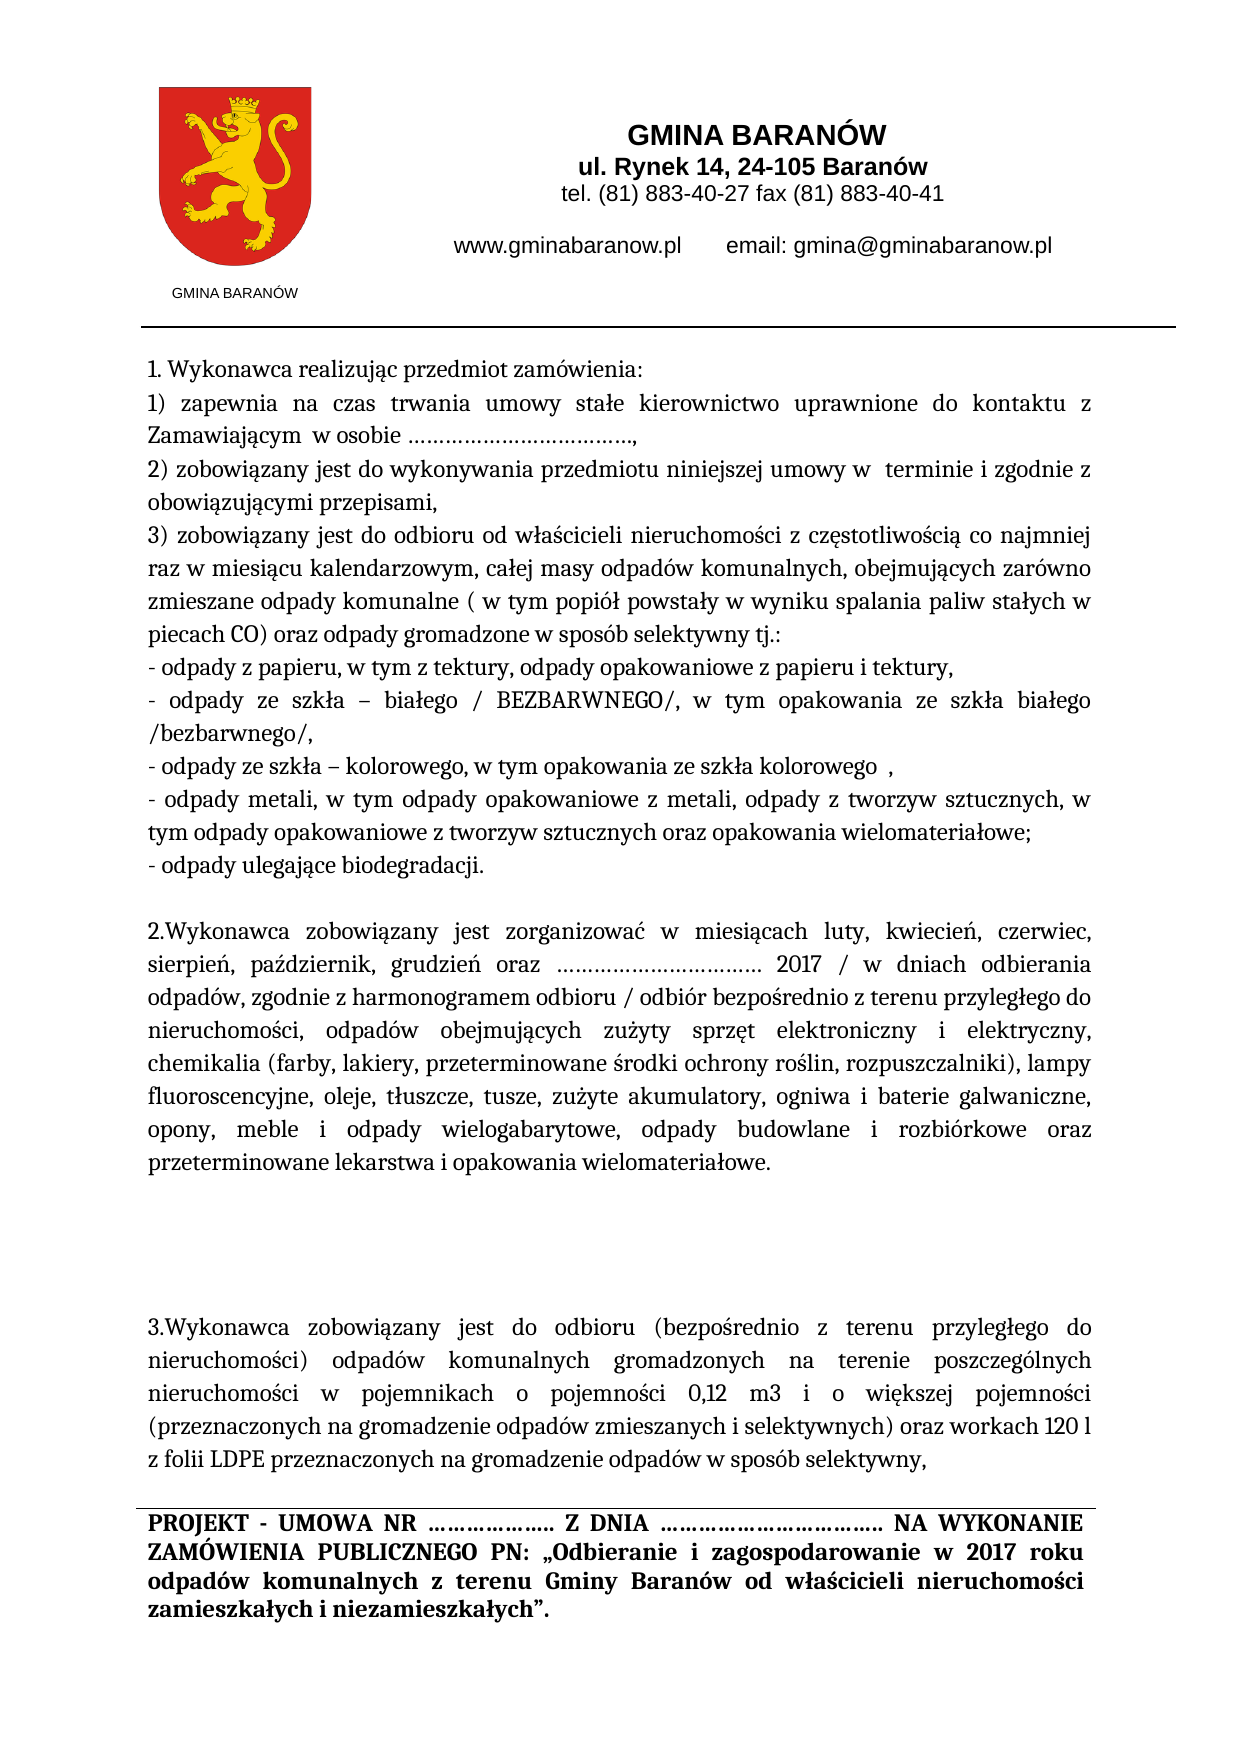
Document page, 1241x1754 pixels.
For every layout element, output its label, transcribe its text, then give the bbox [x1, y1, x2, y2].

text 3.Wykonawca zobowiązany jest do odbioru (bezpośrednio z terenu przyległego do nieruchomości) odpadów komunalnych gromadzonych na terenie poszczególnych nieruchomości w pojemnikach o pojemności 0,12 m3 i o większej pojemności (przeznaczonych na gromadzenie odpadów zmieszanych i selektywnych) oraz workach 120 l z folii LDPE przeznaczonych na gromadzenie odpadów w sposób selektywny, [148, 1313, 1093, 1474]
text 1. Wykonawca realizując przedmiot zamówienia: [148, 355, 1093, 384]
picture [158, 87, 312, 266]
text - odpady z papieru, w tym z tektury, odpady opakowaniowe z papieru i tektury, [148, 653, 1093, 681]
text 2) zobowiązany jest do wykonywania przedmiotu niniejszej umowy w terminie i zgodnie z obowiązującymi przepisami, [148, 454, 1093, 516]
text - odpady ze szkła – kolorowego, w tym opakowania ze szkła kolorowego , [148, 752, 1093, 780]
text 3) zobowiązany jest do odbioru od właścicieli nieruchomości z częstotliwością co najmniej raz w miesiącu kalendarzowym, całej masy odpadów komunalnych, obejmujących zarówno zmieszane odpady komunalne ( w tym popiół powstały w wyniku spalania paliw stałych w piecach CO) oraz odpady gromadzone w sposób selektywny tj.: [148, 521, 1093, 648]
text 1) zapewnia na czas trwania umowy stałe kierownictwo uprawnione do kontaktu z Zamawiającym w osobie ………………………………, [148, 388, 1093, 450]
text - odpady ulegające biodegradacji. [148, 851, 1093, 879]
text - odpady ze szkła – białego / BEZBARWNEGO/, w tym opakowania ze szkła białego /bezbarwnego/, [148, 686, 1093, 747]
text - odpady metali, w tym odpady opakowaniowe z metali, odpady z tworzyw sztucznych, w tym odpady opakowaniowe z tworzyw sztucznych oraz opakowania wielomateriałowe; [148, 785, 1093, 846]
text 2.Wykonawca zobowiązany jest zorganizować w miesiącach luty, kwiecień, czerwiec, sierpień, październik, grudzień oraz …………………………… 2017 / w dniach odbierania odpadów, zgodnie z harmonogramem odbioru / odbiór bezpośrednio z terenu przyległego do nieruchomości, odpadów obejmujących zużyty sprzęt elektroniczny i elektryczny, chemikalia (farby, lakiery, przeterminowane środki ochrony roślin, rozpuszczalniki), lampy fluoroscencyjne, oleje, tłuszcze, tusze, zużyte akumulatory, ogniwa i baterie galwaniczne, opony, meble i odpady wielogabarytowe, odpady budowlane i rozbiórkowe oraz przeterminowane lekarstwa i opakowania wielomateriałowe. [148, 917, 1093, 1177]
